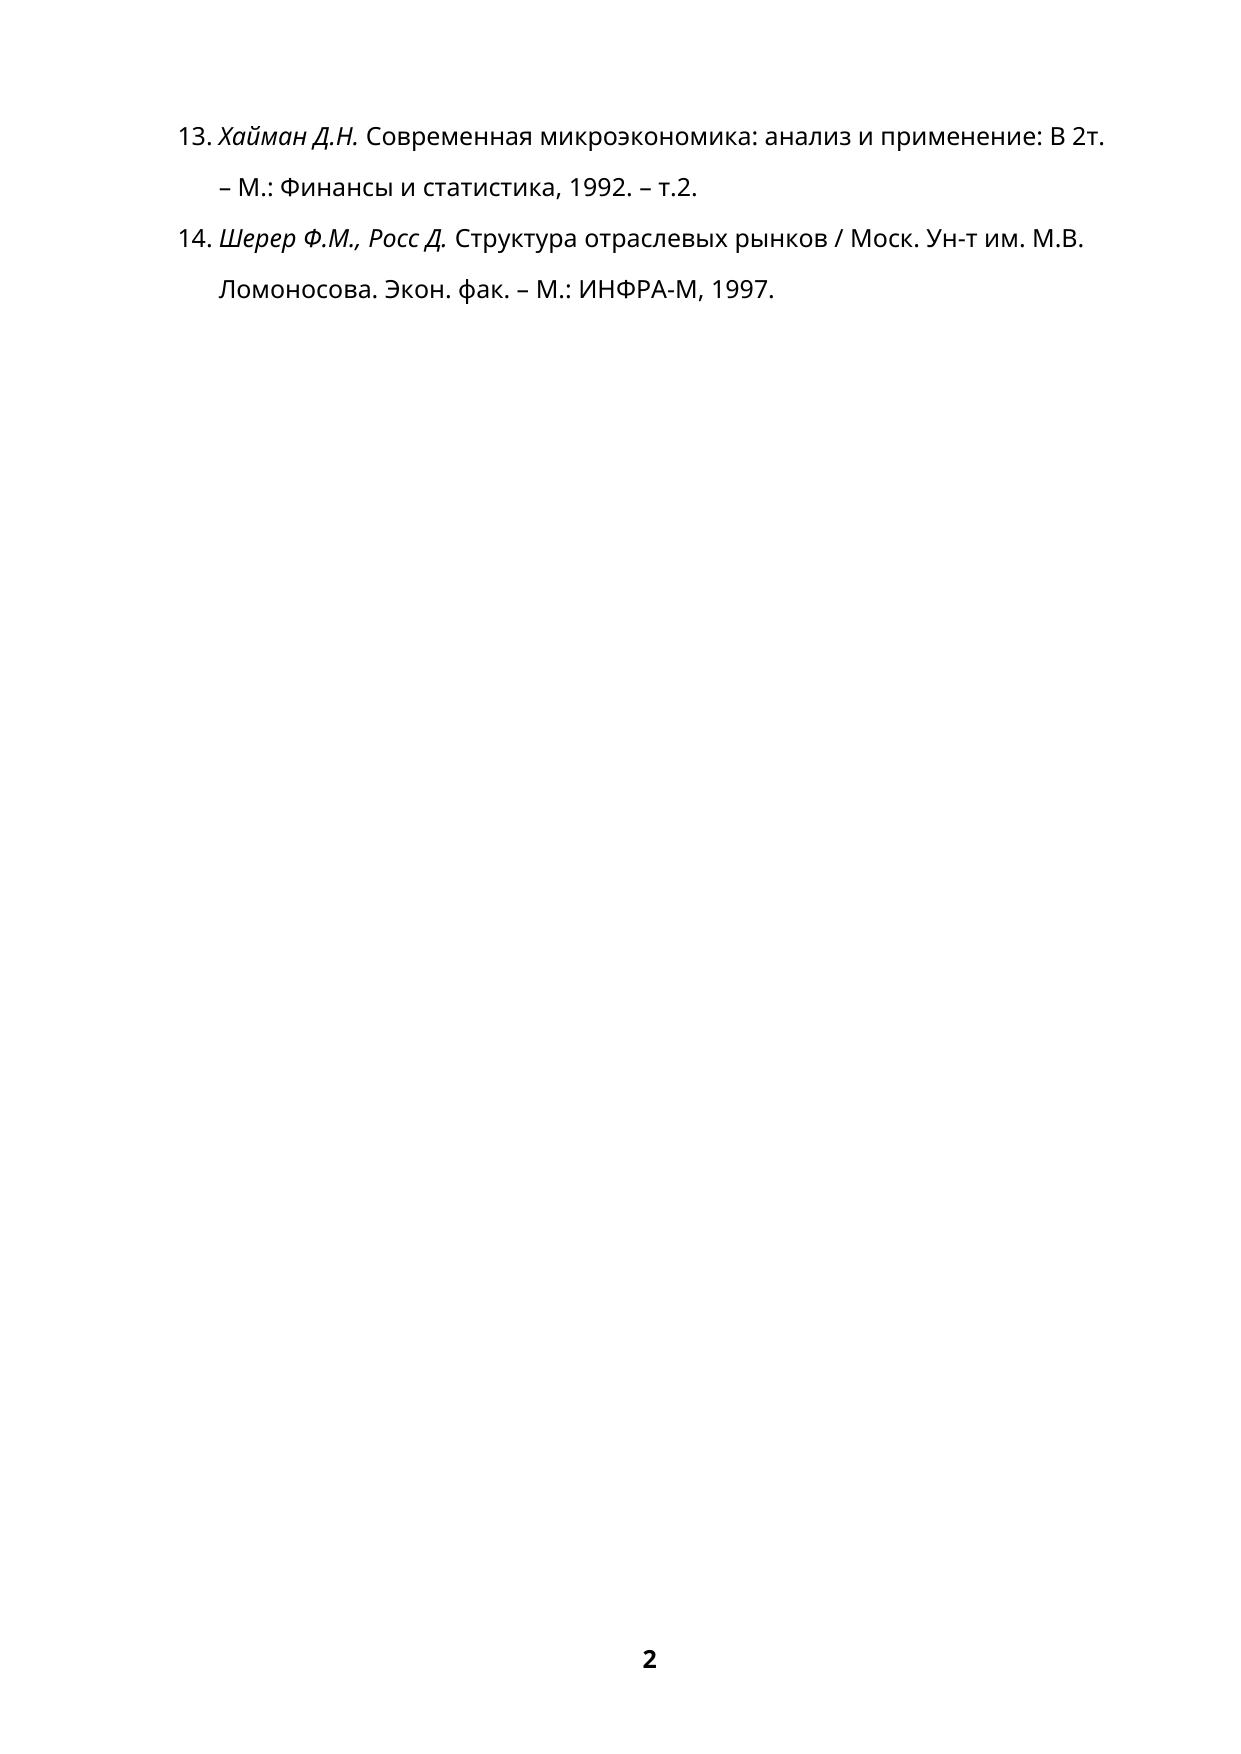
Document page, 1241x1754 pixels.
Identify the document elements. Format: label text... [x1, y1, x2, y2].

list Хайман Д.Н. Современная микроэкономика: анализ и применение: В 2т. – М.: Финансы и статистика, 1992. – т.2. [177, 118, 1122, 203]
list Шерер Ф.М., Росс Д. Структура отраслевых рынков / Моск. Ун-т им. М.В. Ломоносова. Экон. фак. – М.: ИНФРА-М, 1997. [177, 220, 1122, 305]
